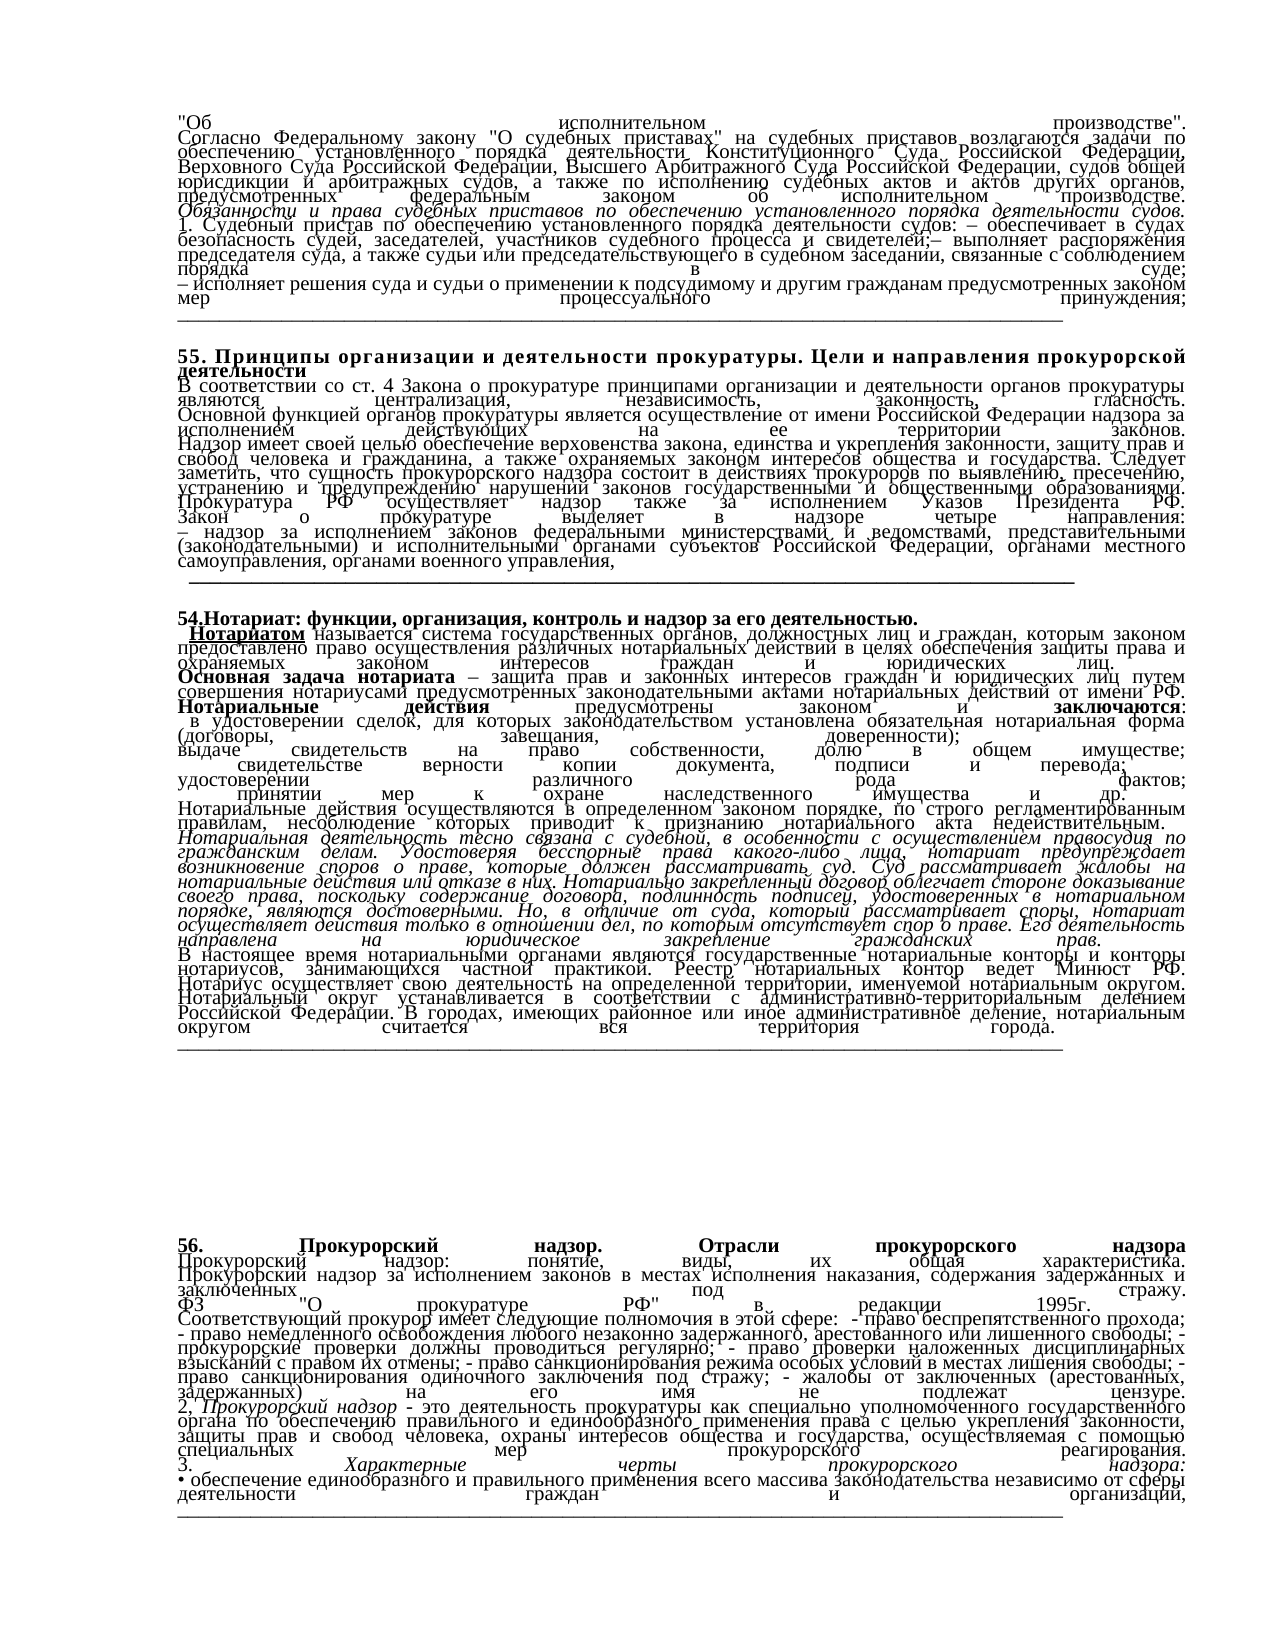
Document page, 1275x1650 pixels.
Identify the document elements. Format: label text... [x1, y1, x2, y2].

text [177, 118, 1186, 570]
text _____________________________________________________________________________________ 54.Нотариат: функции, организация, контроль и надзор за его деятельностью. [177, 570, 1186, 628]
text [177, 628, 1186, 1518]
